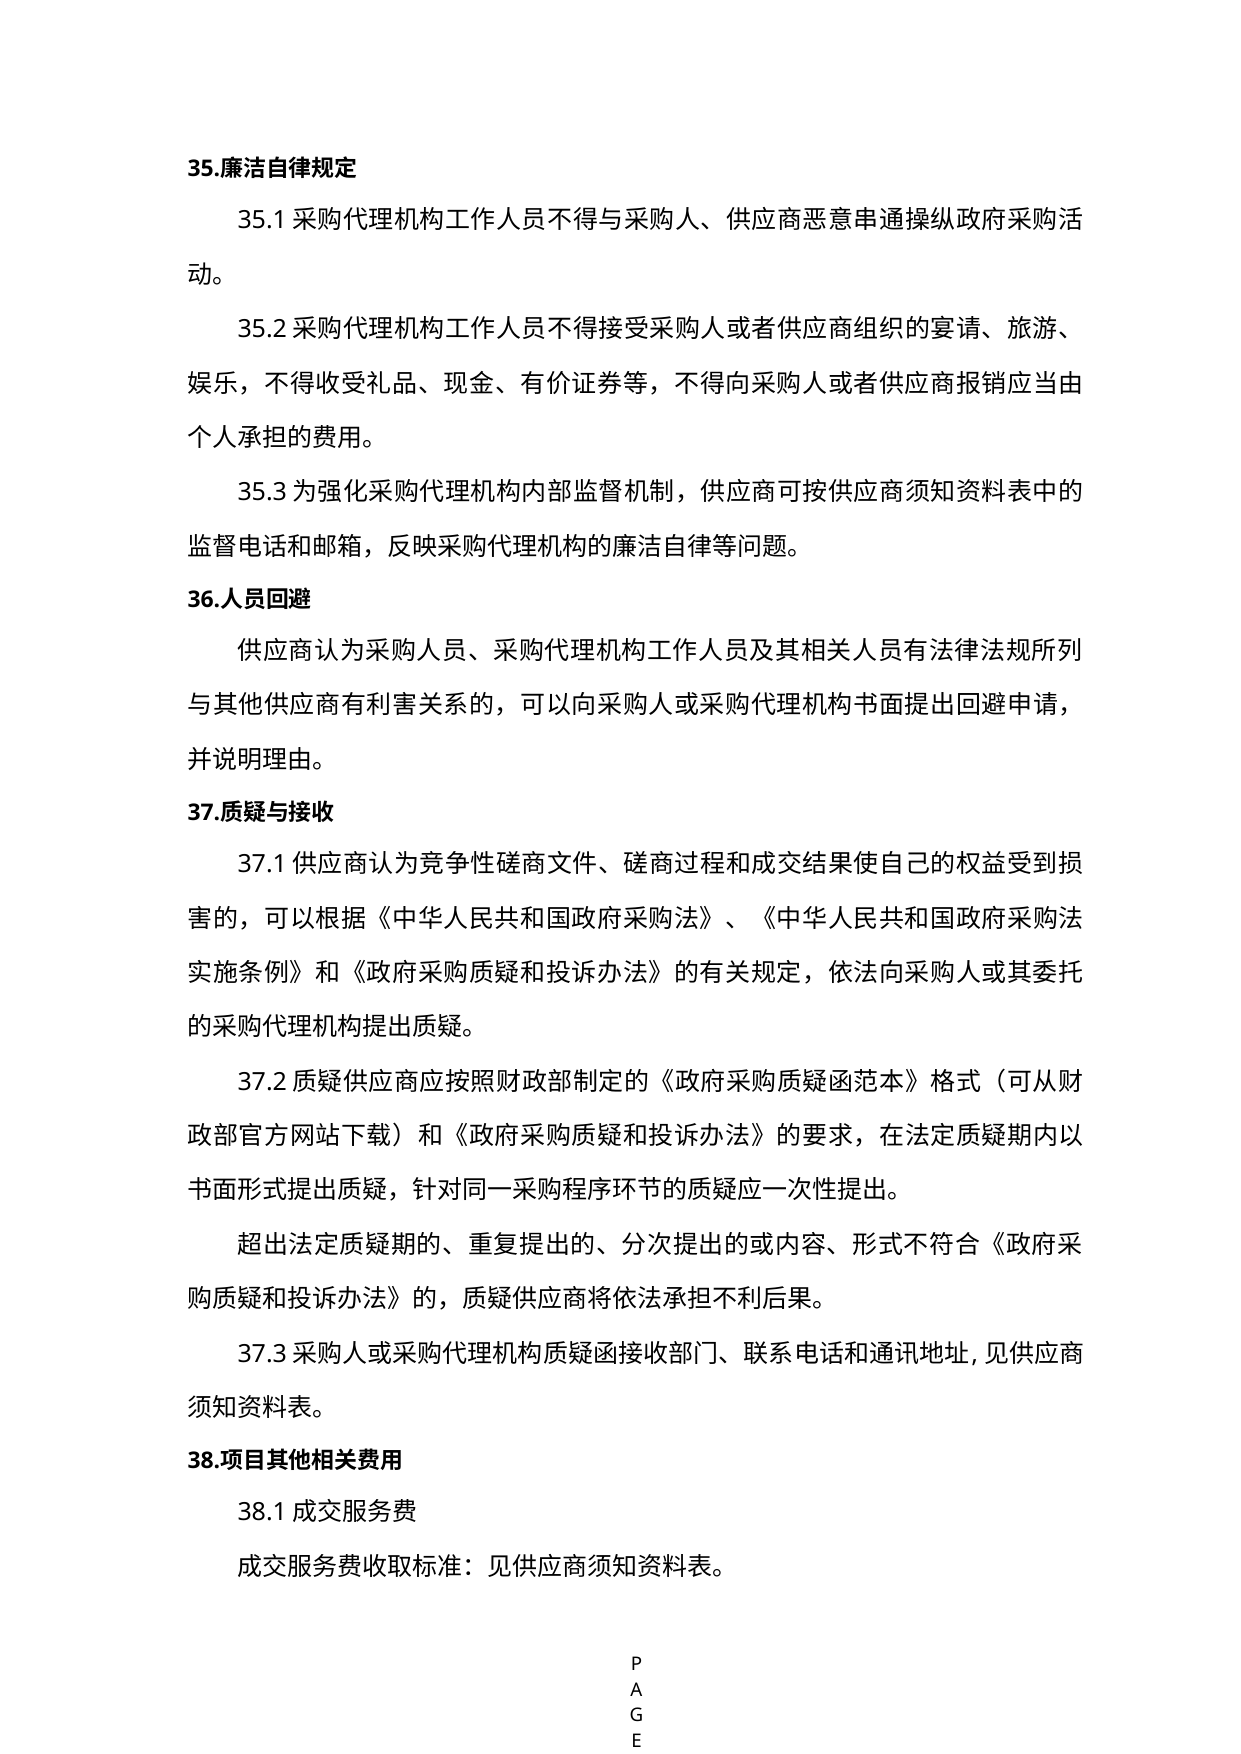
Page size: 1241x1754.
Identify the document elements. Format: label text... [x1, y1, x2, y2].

text 37.3采购人或采购代理机构质疑函接收部门、联系电话和通讯地址, 见供应商须知资料表。 [187, 1333, 1085, 1424]
text 36.人员回避 [187, 581, 1085, 614]
text 35.3为强化采购代理机构内部监督机制，供应商可按供应商须知资料表中的监督电话和邮箱，反映采购代理机构的廉洁自律等问题。 [187, 472, 1085, 562]
text 37.1供应商认为竞争性磋商文件、磋商过程和成交结果使自己的权益受到损害的，可以根据《中华人民共和国政府采购法》、《中华人民共和国政府采购法实施条例》和《政府采购质疑和投诉办法》的有关规定，依法向采购人或其委托的采购代理机构提出质疑。 [187, 844, 1085, 1043]
text 超出法定质疑期的、重复提出的、分次提出的或内容、形式不符合《政府采购质疑和投诉办法》的，质疑供应商将依法承担不利后果。 [187, 1224, 1085, 1315]
text 35.1采购代理机构工作人员不得与采购人、供应商恶意串通操纵政府采购活动。 [187, 200, 1085, 291]
text 供应商认为采购人员、采购代理机构工作人员及其相关人员有法律法规所列与其他供应商有利害关系的，可以向采购人或采购代理机构书面提出回避申请，并说明理由。 [187, 631, 1085, 776]
text 成交服务费收取标准：见供应商须知资料表。 [187, 1546, 1085, 1582]
text 37.质疑与接收 [187, 794, 1085, 827]
text 35.廉洁自律规定 [187, 150, 1085, 183]
text 38.项目其他相关费用 [187, 1442, 1085, 1475]
text 38.1成交服务费 [187, 1492, 1085, 1528]
text 35.2采购代理机构工作人员不得接受采购人或者供应商组织的宴请、旅游、娱乐，不得收受礼品、现金、有价证券等，不得向采购人或者供应商报销应当由个人承担的费用。 [187, 309, 1085, 454]
text 37.2质疑供应商应按照财政部制定的《政府采购质疑函范本》格式（可从财政部官方网站下载）和《政府采购质疑和投诉办法》的要求，在法定质疑期内以书面形式提出质疑，针对同一采购程序环节的质疑应一次性提出。 [187, 1061, 1085, 1206]
